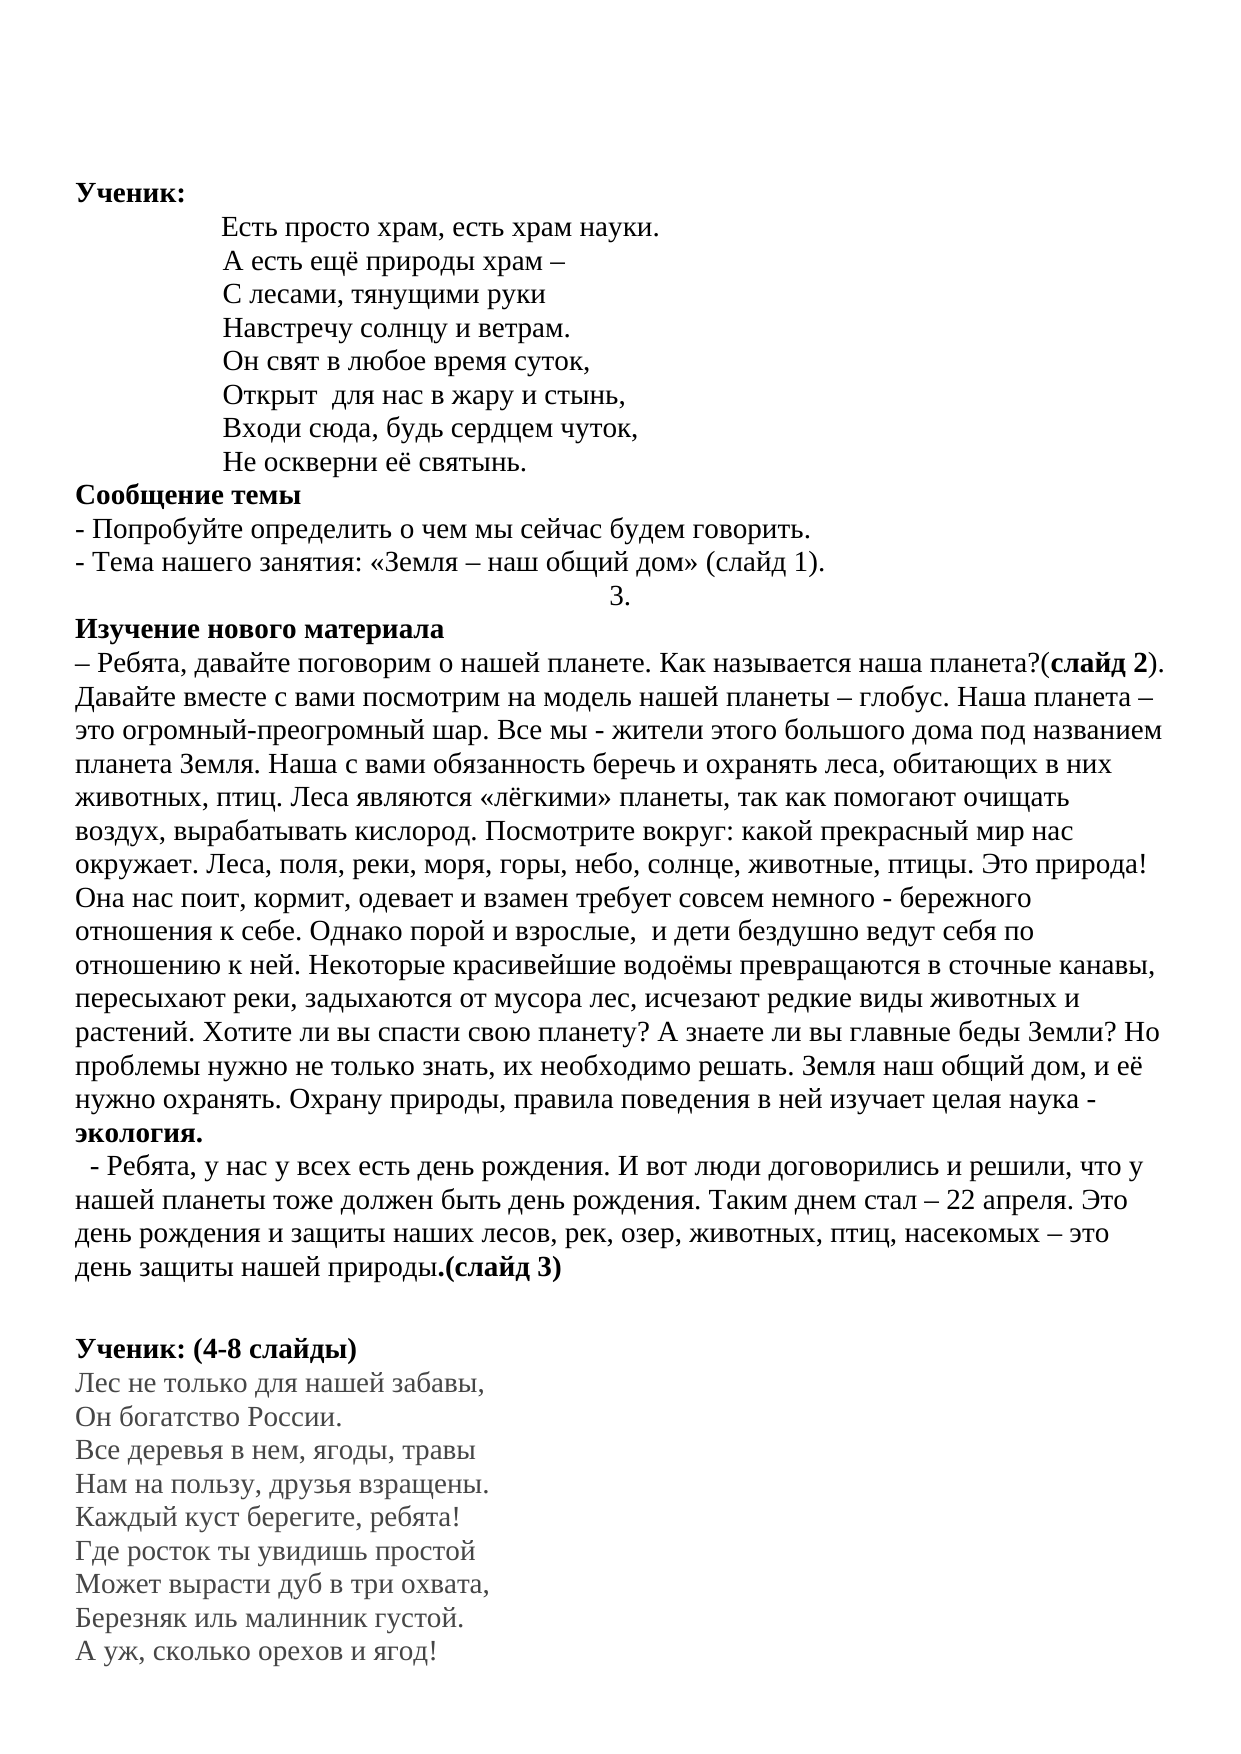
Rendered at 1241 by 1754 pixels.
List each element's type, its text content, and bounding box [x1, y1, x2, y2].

text Он свят в любое время суток, [75, 343, 1165, 377]
text Навстречу солнцу и ветрам. [75, 310, 1165, 343]
text Где росток ты увидишь простой [75, 1533, 1165, 1566]
text Лес не только для нашей забавы, [75, 1365, 1165, 1399]
text Может вырасти дуб в три охвата, [75, 1566, 1165, 1600]
text Нам на пользу, друзья взращены. [75, 1466, 1165, 1499]
text С лесами, тянущими руки [75, 276, 1165, 310]
text - Ребята, у нас у всех есть день рождения. И вот люди договорились и решили, что у нашей планеты тоже должен быть день рождения. Таким днем стал – 22 апреля. Это день рождения и защиты наших лесов, рек, озер, животных, птиц, насекомых – это день защиты нашей природы.(слайд 3) [75, 1148, 1165, 1282]
text - Тема нашего занятия: «Земля – наш общий дом» (слайд 1). [75, 544, 1165, 578]
text - Попробуйте определить о чем мы сейчас будем говорить. [75, 511, 1165, 544]
text Изучение нового материала [75, 612, 1165, 645]
text Каждый куст берегите, ребята! [75, 1499, 1165, 1533]
text – Ребята, давайте поговорим о нашей планете. Как называется наша планета?(слайд 2). Давайте вместе с вами посмотрим на модель нашей планеты – глобус. Наша планета – это огромный-преогромный шар. Все мы - жители этого большого дома под названием планета Земля. Наша с вами обязанность беречь и охранять леса, обитающих в них животных, птиц. Леса являются «лёгкими» планеты, так как помогают очищать воздух, вырабатывать кислород. Посмотрите вокруг: какой прекрасный мир нас окружает. Леса, поля, реки, моря, горы, небо, солнце, животные, птицы. Это природа! Она нас поит, кормит, одевает и взамен требует совсем немного - бережного отношения к себе. Однако порой и взрослые, и дети бездушно ведут себя по отношению к ней. Некоторые красивейшие водоёмы превращаются в сточные канавы, пересыхают реки, задыхаются от мусора лес, исчезают редкие виды животных и растений. Хотите ли вы спасти свою планету? А знаете ли вы главные беды Земли? Но проблемы нужно не только знать, их необходимо решать. Земля наш общий дом, и её нужно охранять. Охрану природы, правила поведения в ней изучает целая наука - экология. [75, 645, 1165, 1148]
text Березняк иль малинник густой. [75, 1600, 1165, 1633]
text Сообщение темы [75, 477, 1165, 511]
text 3. [75, 578, 1165, 612]
text Есть просто храм, есть храм науки. [75, 209, 1165, 243]
text Все деревья в нем, ягоды, травы [75, 1432, 1165, 1466]
text Не оскверни её святынь. [75, 444, 1165, 477]
text А есть ещё природы храм – [75, 243, 1165, 276]
text Ученик: (4-8 слайды) [75, 1332, 1165, 1365]
text Он богатство России. [75, 1399, 1165, 1432]
text Ученик: [75, 176, 1165, 209]
text Входи сюда, будь сердцем чуток, [75, 410, 1165, 444]
text А уж, сколько орехов и ягод! [75, 1633, 1165, 1667]
text Открыт для нас в жару и стынь, [75, 377, 1165, 410]
